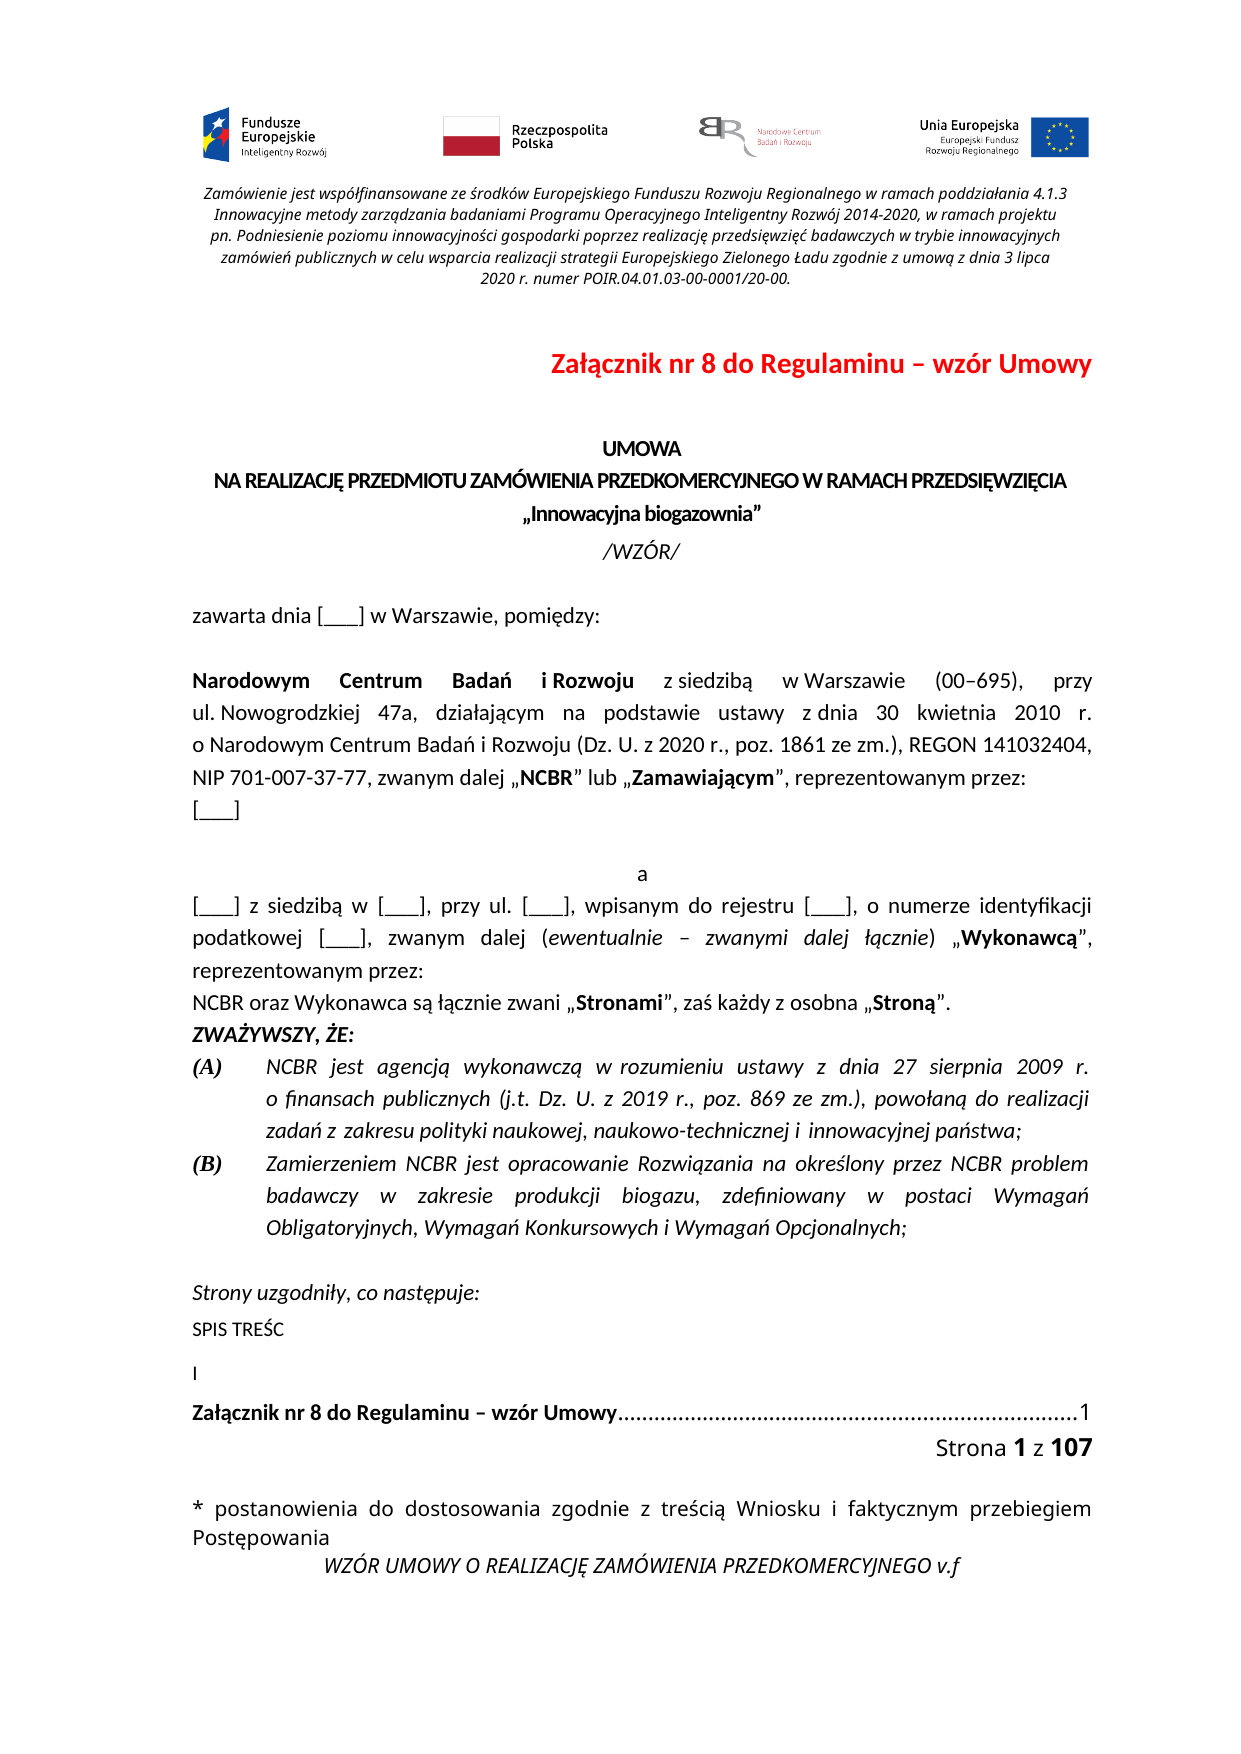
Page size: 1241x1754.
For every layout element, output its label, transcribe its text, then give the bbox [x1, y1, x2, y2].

title NA REALIZACJĘ PRZEDMIOTU ZAMÓWIENIA PRZEDKOMERCYJNEGO W RAMACH PRZEDSIĘWZIĘCIA „Innowacyjna biogazownia” [192, 467, 1093, 527]
text ZWAŻYWSZY, ŻE: [192, 1020, 1093, 1048]
text Narodowym Centrum Badań i Rozwoju z siedzibą w Warszawie (00–695), przy ul. Nowogrodzkiej 47a, działającym na podstawie ustawy z dnia 30 kwietnia 2010 r. o Narodowym Centrum Badań i Rozwoju (Dz. U. z 2020 r., poz. 1861 ze zm.), REGON 141032404, NIP 701-007-37-77, zwanym dalej „NCBR” lub „Zamawiającym”, reprezentowanym przez: [192, 666, 1093, 791]
title UMOWA [192, 434, 1093, 462]
text /WZÓR/ [192, 537, 1093, 565]
list NCBR jest agencją wykonawczą w rozumieniu ustawy z dnia 27 sierpnia 2009 r. o finansach publicznych (j.t. Dz. U. z 2019 r., poz. 869 ze zm.), powołaną do realizacji zadań z zakresu polityki naukowej, naukowo-technicznej i innowacyjnej państwa; [192, 1052, 1093, 1145]
text [___] z siedzibą w [___], przy ul. [___], wpisanym do rejestru [___], o numerze identyfikacji podatkowej [___], zwanym dalej (ewentualnie – zwanymi dalej łącznie) „Wykonawcą”, reprezentowanym przez: [192, 891, 1093, 984]
text a [192, 859, 1093, 887]
text NCBR oraz Wykonawca są łącznie zwani „Stronami”, zaś każdy z osobna „Stroną”. [192, 988, 1093, 1016]
list Zamierzeniem NCBR jest opracowanie Rozwiązania na określony przez NCBR problem badawczy w zakresie produkcji biogazu, zdefiniowany w postaci Wymagań Obligatoryjnych, Wymagań Konkursowych i Wymagań Opcjonalnych; [192, 1149, 1093, 1241]
text Strony uzgodniły, co następuje: [192, 1278, 1093, 1306]
text Załącznik nr 8 do Regulaminu – wzór Umowy [192, 345, 1093, 381]
text zawarta dnia [___] w Warszawie, pomiędzy: [192, 602, 1093, 630]
text [___] [192, 795, 1093, 823]
picture [203, 107, 1089, 162]
